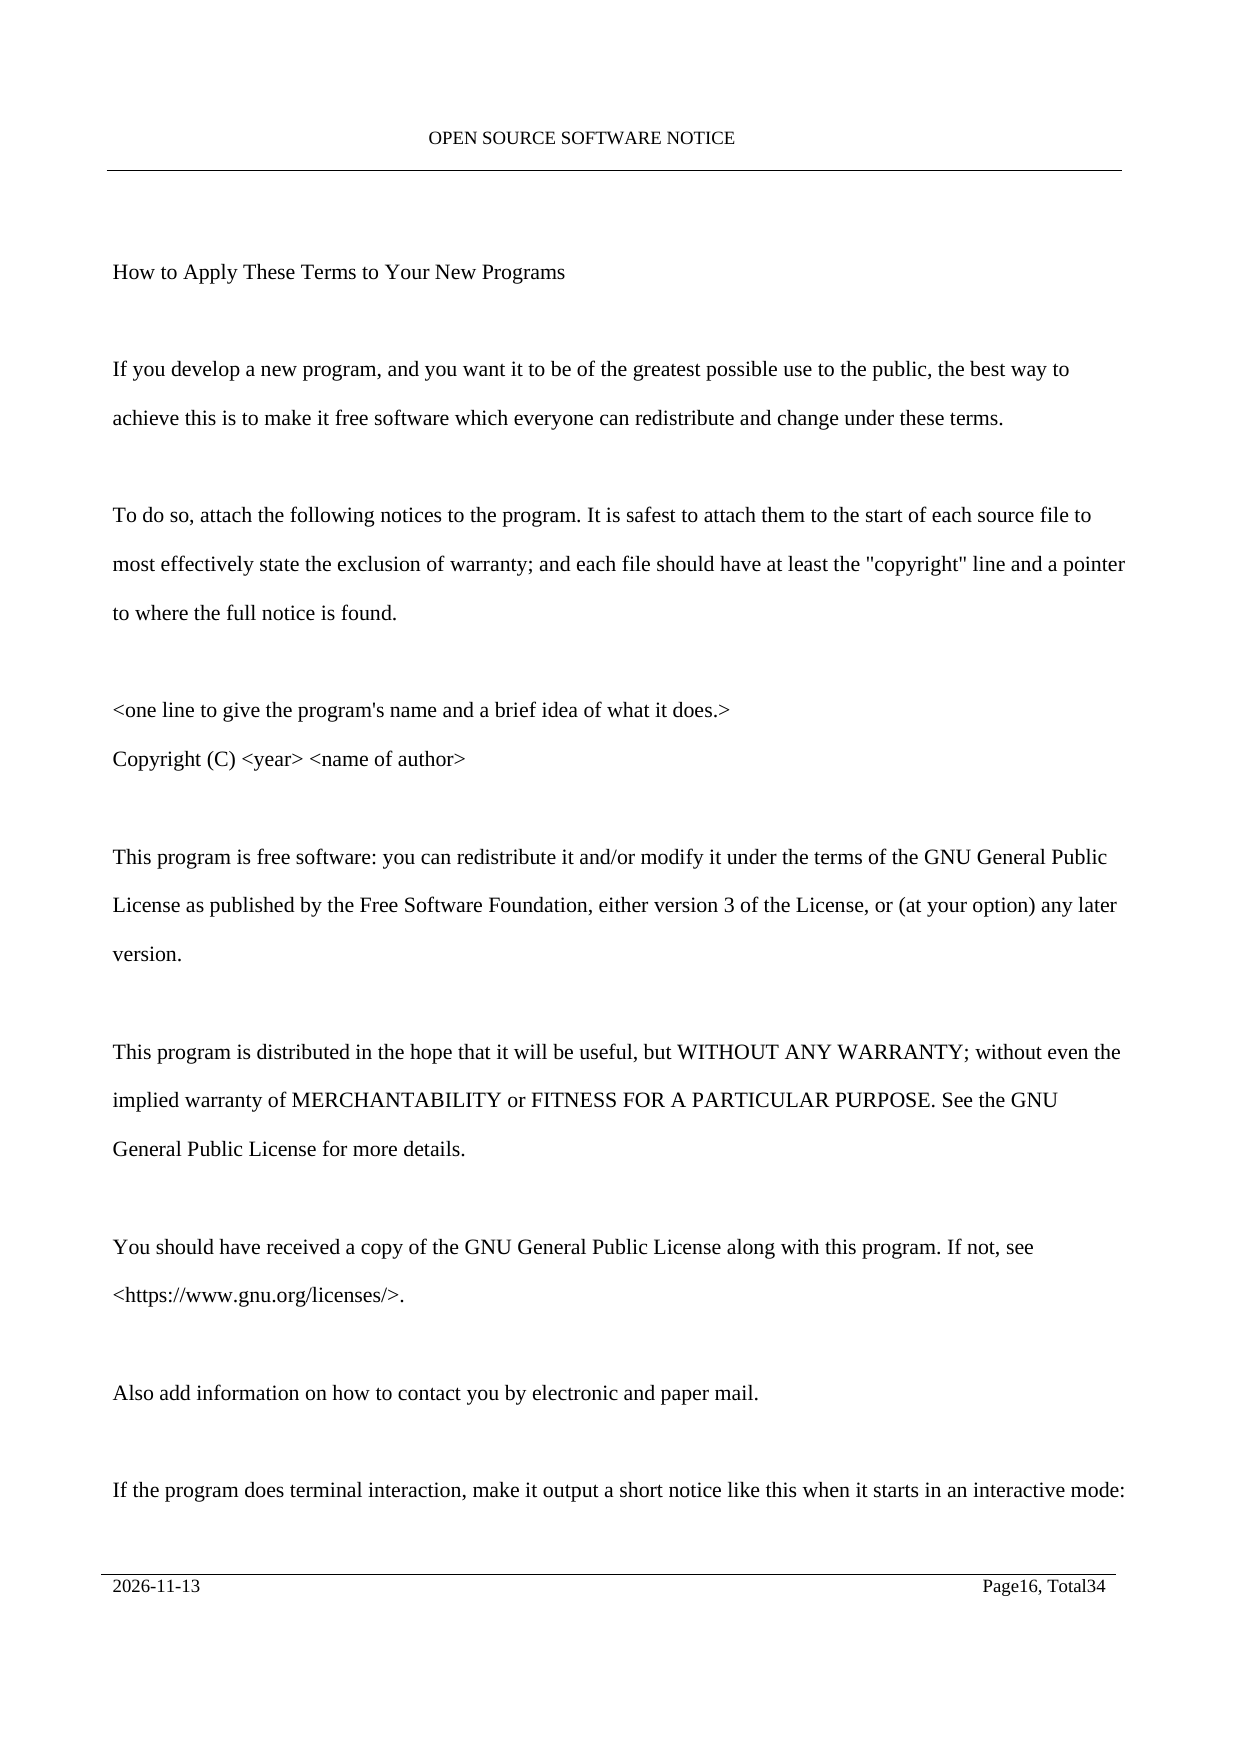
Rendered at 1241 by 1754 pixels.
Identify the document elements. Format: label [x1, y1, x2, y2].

text [112, 206, 1128, 1506]
